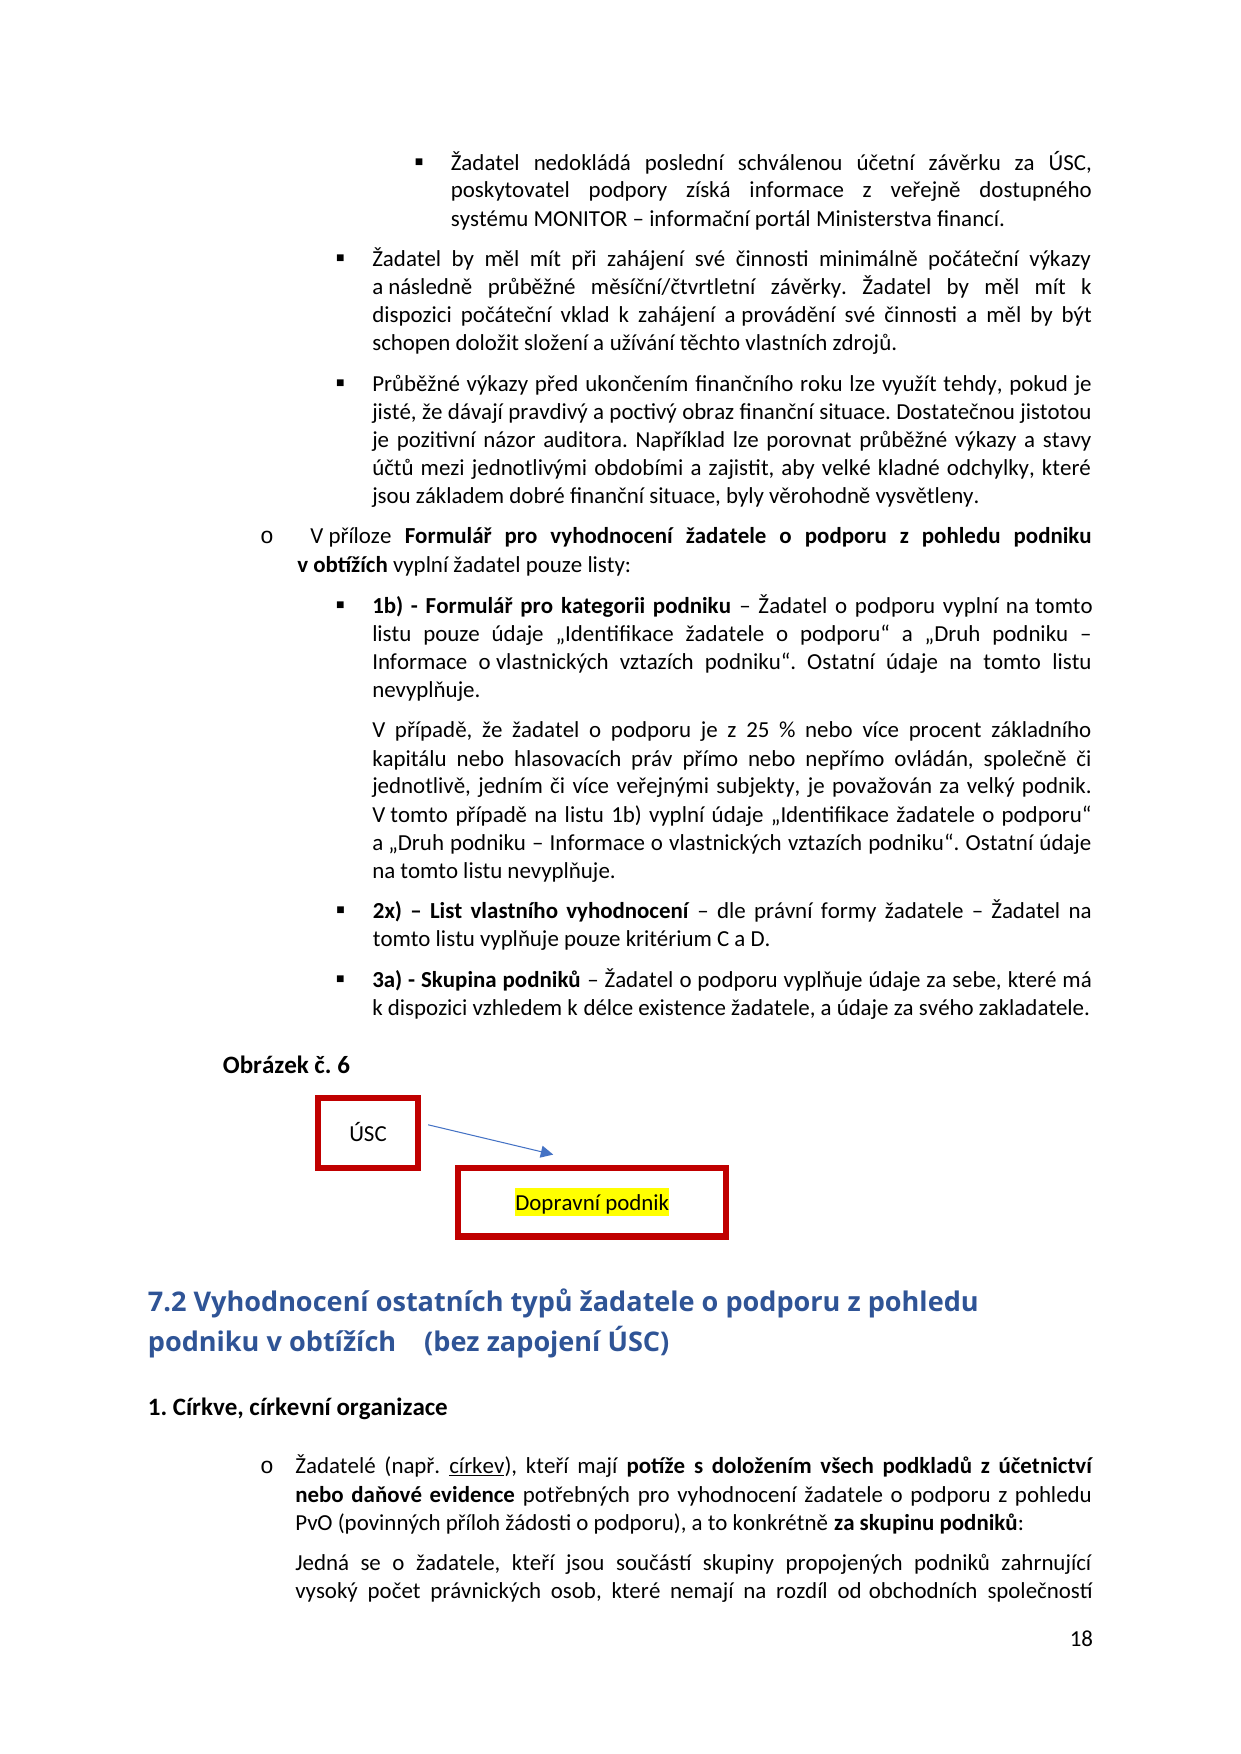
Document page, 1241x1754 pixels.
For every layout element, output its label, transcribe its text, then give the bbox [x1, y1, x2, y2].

list 1b) - Formulář pro kategorii podniku – Žadatel o podporu vyplní na tomto listu pouze údaje „Identifikace žadatele o podporu“ a „Druh podniku – Informace o vlastnických vztazích podniku“. Ostatní údaje na tomto listu nevyplňuje. [335, 591, 1093, 703]
list 3a) - Skupina podniků – Žadatel o podporu vyplňuje údaje za sebe, které má k dispozici vzhledem k délce existence žadatele, a údaje za svého zakladatele. [335, 965, 1093, 1021]
list Žadatel by měl mít při zahájení své činnosti minimálně počáteční výkazy a následně průběžné měsíční/čtvrtletní závěrky. Žadatel by měl mít k dispozici počáteční vklad k zahájení a provádění své činnosti a měl by být schopen doložit složení a užívání těchto vlastních zdrojů. [335, 244, 1093, 356]
list Obrázek č. 6 [223, 1049, 1093, 1079]
list 2x) – List vlastního vyhodnocení – dle právní formy žadatele – Žadatel na tomto listu vyplňuje pouze kritérium C a D. [335, 896, 1093, 952]
list V příloze Formulář pro vyhodnocení žadatele o podporu z pohledu podniku v obtížích vyplní žadatel pouze listy: [260, 521, 1093, 578]
subtitle 1. Církve, církevní organizace [148, 1391, 1093, 1422]
list Žadatel nedokládá poslední schválenou účetní závěrku za ÚSC, poskytovatel podpory získá informace z veřejně dostupného systému MONITOR – informační portál Ministerstva financí. [413, 148, 1093, 232]
list Žadatelé (např. církev), kteří mají potíže s doložením všech podkladů z účetnictví nebo daňové evidence potřebných pro vyhodnocení žadatele o podporu z pohledu PvO (povinných příloh žádosti o podporu), a to konkrétně za skupinu podniků: [260, 1451, 1093, 1536]
list Průběžné výkazy před ukončením finančního roku lze využít tehdy, pokud je jisté, že dávají pravdivý a poctivý obraz finanční situace. Dostatečnou jistotou je pozitivní názor auditora. Například lze porovnat průběžné výkazy a stavy účtů mezi jednotlivými obdobími a zajistit, aby velké kladné odchylky, které jsou základem dobré finanční situace, byly věrohodně vysvětleny. [335, 369, 1093, 509]
list V případě, že žadatel o podporu je z 25 % nebo více procent základního kapitálu nebo hlasovacích práv přímo nebo nepřímo ovládán, společně či jednotlivě, jedním či více veřejnými subjekty, je považován za velký podnik. V tomto případě na listu 1b) vyplní údaje „Identifikace žadatele o podporu“ a „Druh podniku – Informace o vlastnických vztazích podniku“. Ostatní údaje na tomto listu nevyplňuje. [372, 716, 1093, 884]
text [295, 1548, 1093, 1604]
subtitle 7.2 Vyhodnocení ostatních typů žadatele o podporu z pohledu podniku v obtížích (bez zapojení ÚSC) [148, 1282, 1093, 1359]
